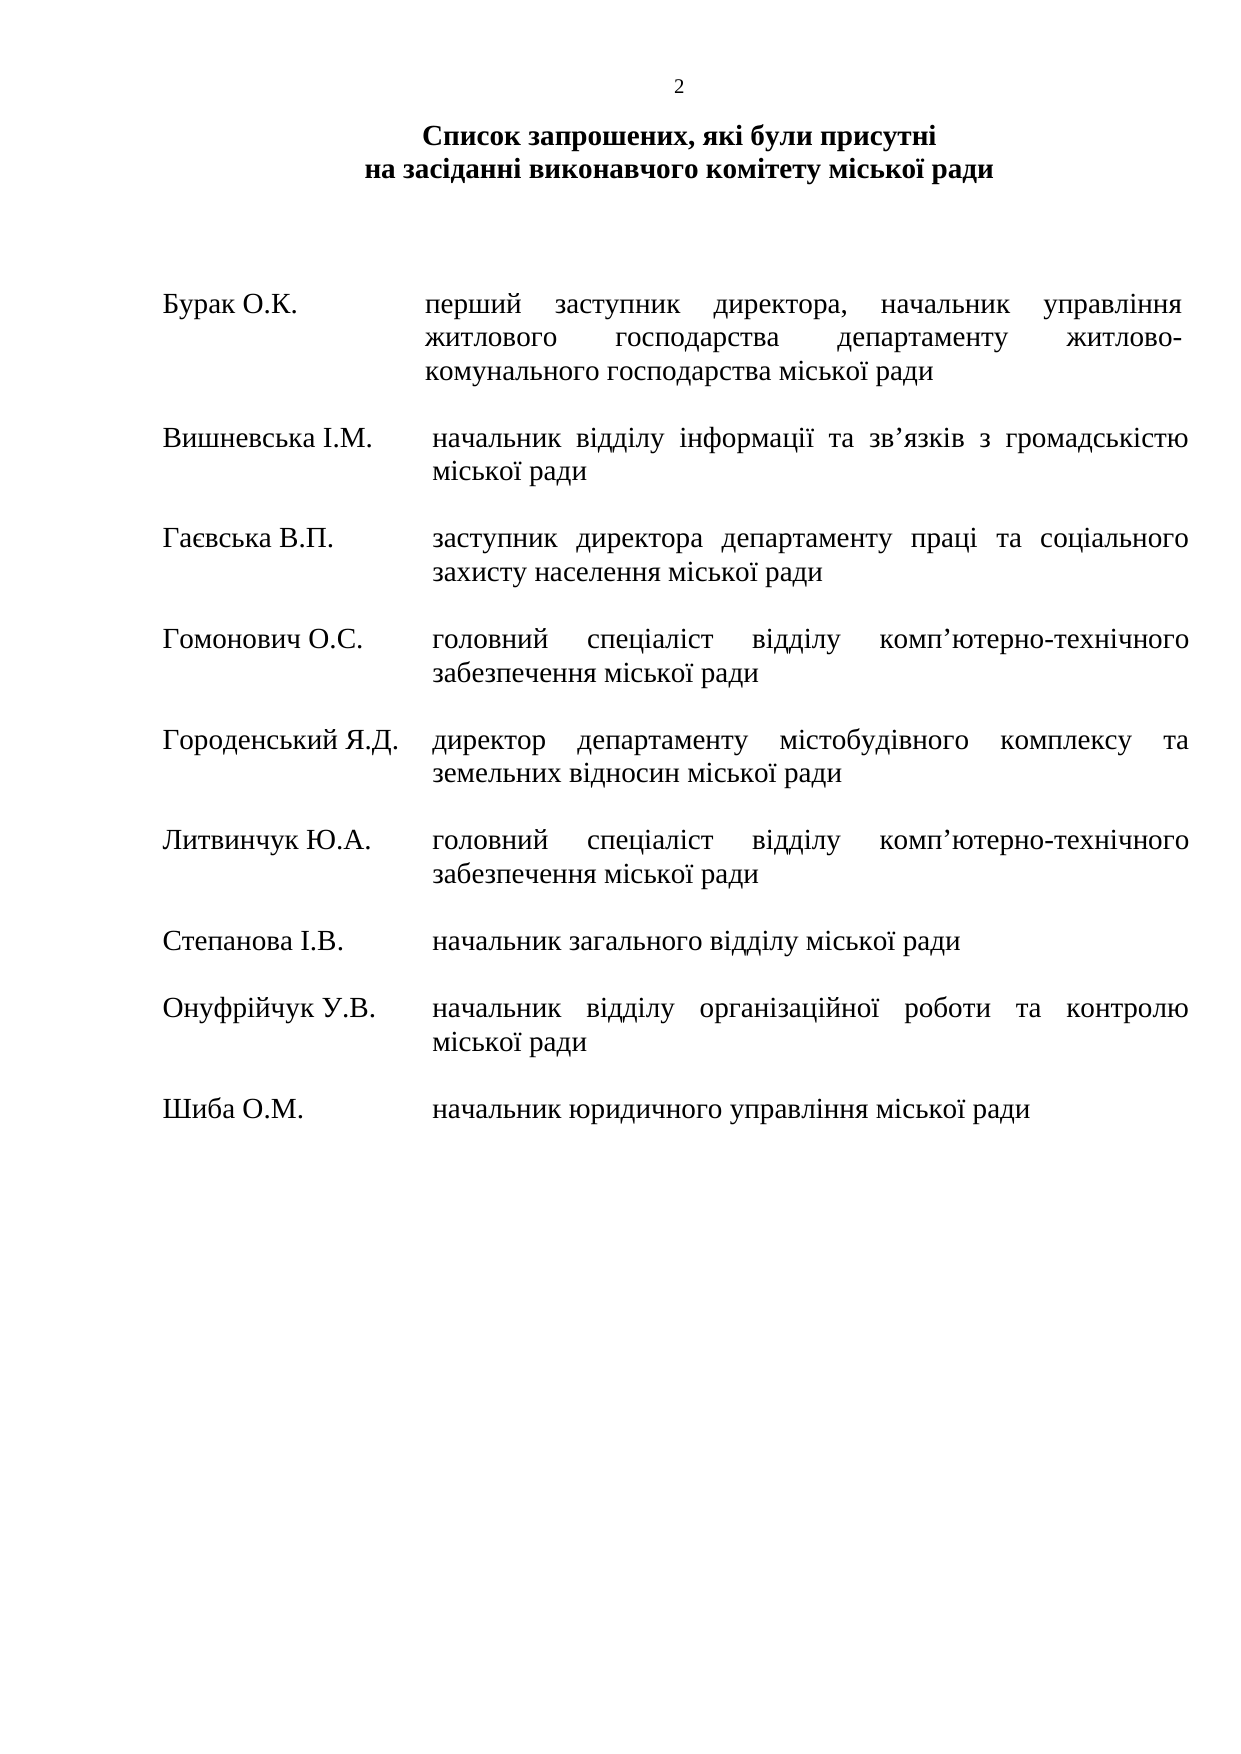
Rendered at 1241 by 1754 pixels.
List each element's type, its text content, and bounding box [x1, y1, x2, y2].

table_cell начальник юридичного управління міської ради [421, 1091, 1201, 1148]
table_cell заступник директора департаменту праці та соціального захисту населення міської ради [421, 521, 1201, 621]
table_cell директор департаменту містобудівного комплексу та земельних відносин міської ради [421, 722, 1201, 822]
table_cell Гаєвська В.П. [151, 521, 421, 621]
table_cell Шиба О.М. [151, 1091, 421, 1148]
table_header Бурак О.К. [151, 286, 413, 420]
text Список запрошених, які були присутні [177, 118, 1181, 152]
table_cell Городенський Я.Д. [151, 722, 421, 822]
table_cell начальник відділу організаційної роботи та контролю міської ради [421, 990, 1201, 1091]
table_header перший заступник директора, начальник управління житлового господарства департаменту житлово-комунального господарства міської ради [414, 286, 1201, 420]
table_cell начальник загального відділу міської ради [421, 923, 1201, 990]
table_cell Онуфрійчук У.В. [151, 990, 421, 1091]
table_cell головний спеціаліст відділу комп’ютерно-технічного забезпечення міської ради [421, 823, 1201, 923]
table_cell Литвинчук Ю.А. [151, 823, 421, 923]
table_cell начальник відділу інформації та зв’язків з громадськістю міської ради [421, 420, 1201, 521]
table_cell Вишневська І.М. [151, 420, 421, 521]
table_cell Степанова І.В. [151, 923, 421, 990]
text на засіданні виконавчого комітету міської ради [177, 152, 1181, 185]
table_cell Гомонович О.С. [151, 621, 421, 722]
table_cell головний спеціаліст відділу комп’ютерно-технічного забезпечення міської ради [421, 621, 1201, 722]
